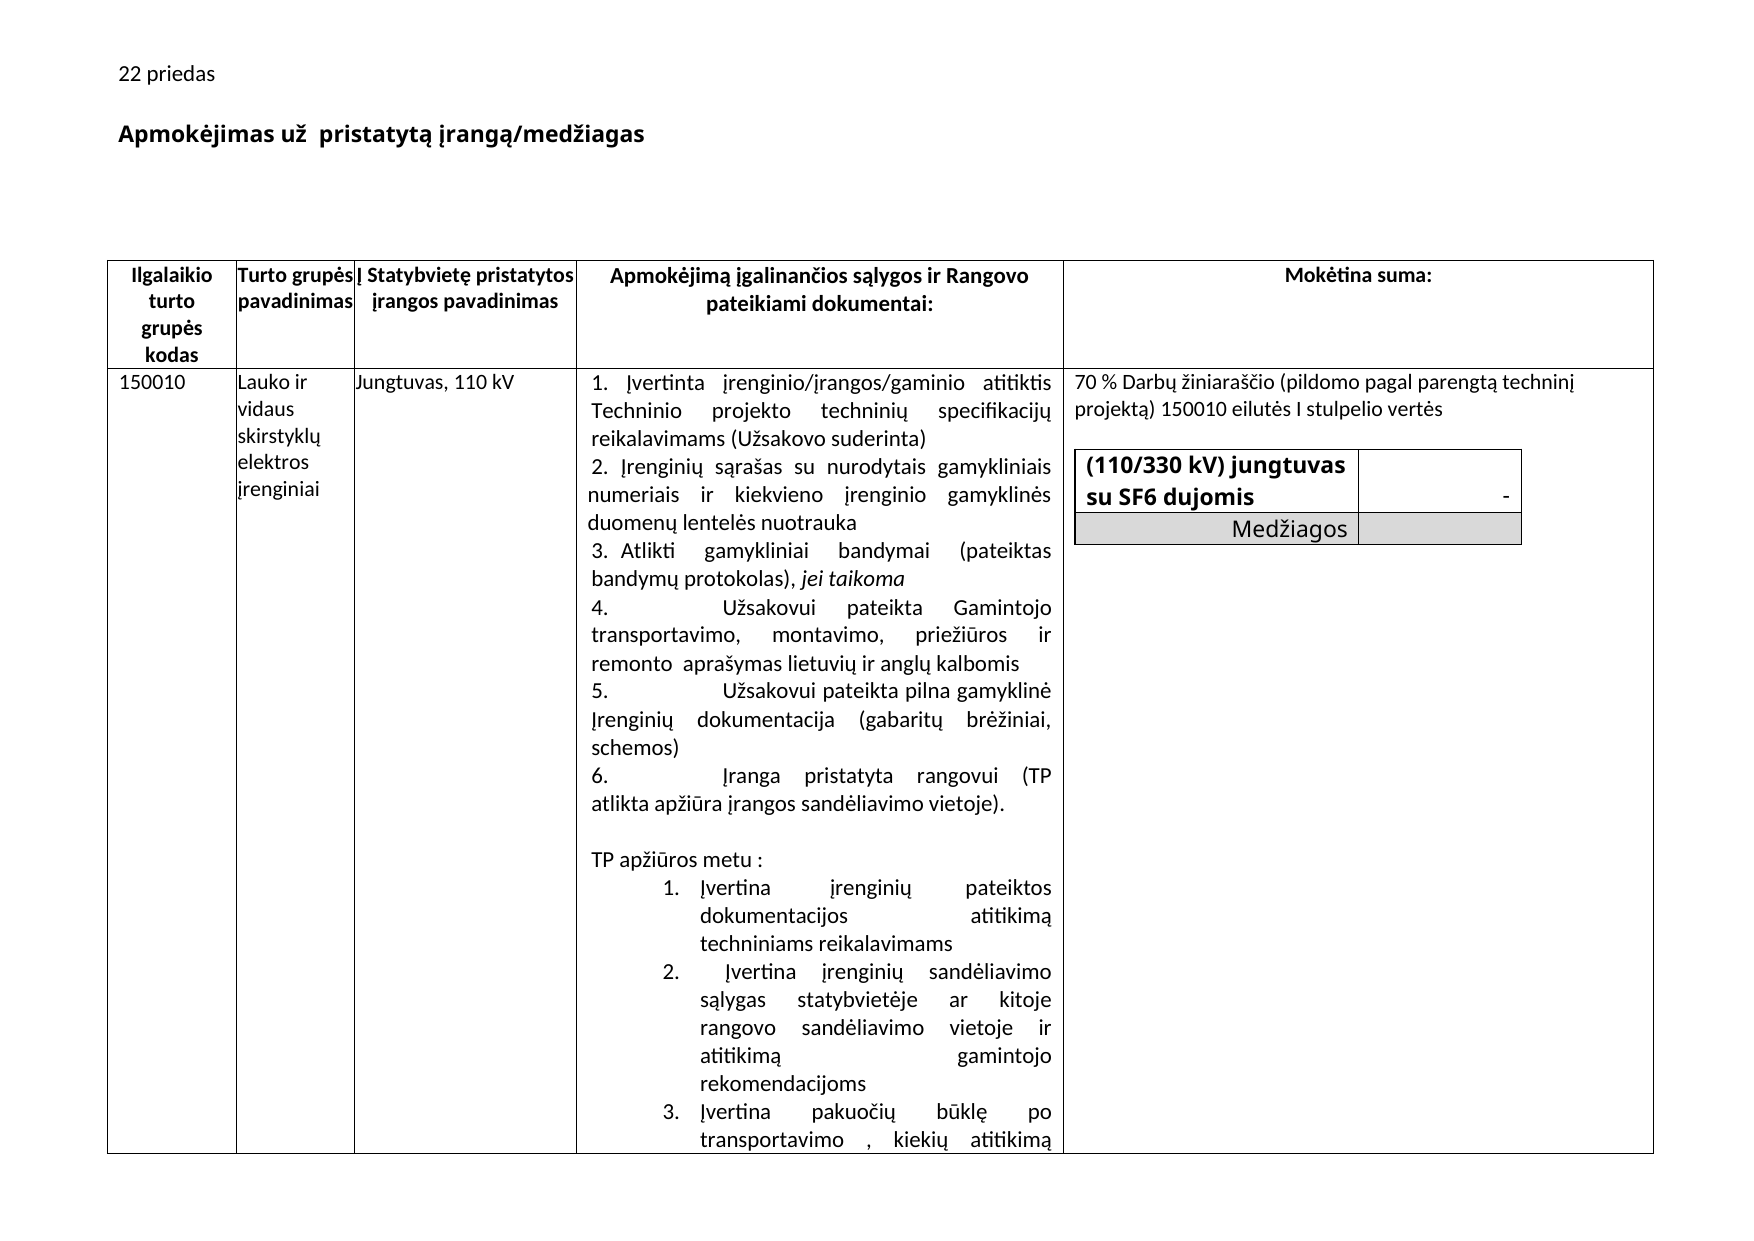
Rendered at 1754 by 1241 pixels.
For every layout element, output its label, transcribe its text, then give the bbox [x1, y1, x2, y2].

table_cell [237, 369, 354, 1153]
table_cell 150010 [108, 369, 236, 1153]
table_header Apmokėjimą įgalinančios sąlygos ir Rangovo pateikiami dokumentai: [577, 261, 1063, 367]
text Apmokėjimas už pristatytą įrangą/medžiagas [118, 118, 1577, 149]
table_header Į Statybvietę pristatytos įrangos pavadinimas [355, 261, 576, 367]
table_header Turto grupės pavadinimas [237, 261, 354, 367]
table_header Mokėtina suma: [1064, 261, 1653, 367]
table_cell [1064, 369, 1653, 1153]
table_cell Jungtuvas, 110 kV [355, 369, 576, 1153]
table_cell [577, 369, 1063, 1153]
table_header Ilgalaikio turto grupės kodas [108, 261, 236, 367]
